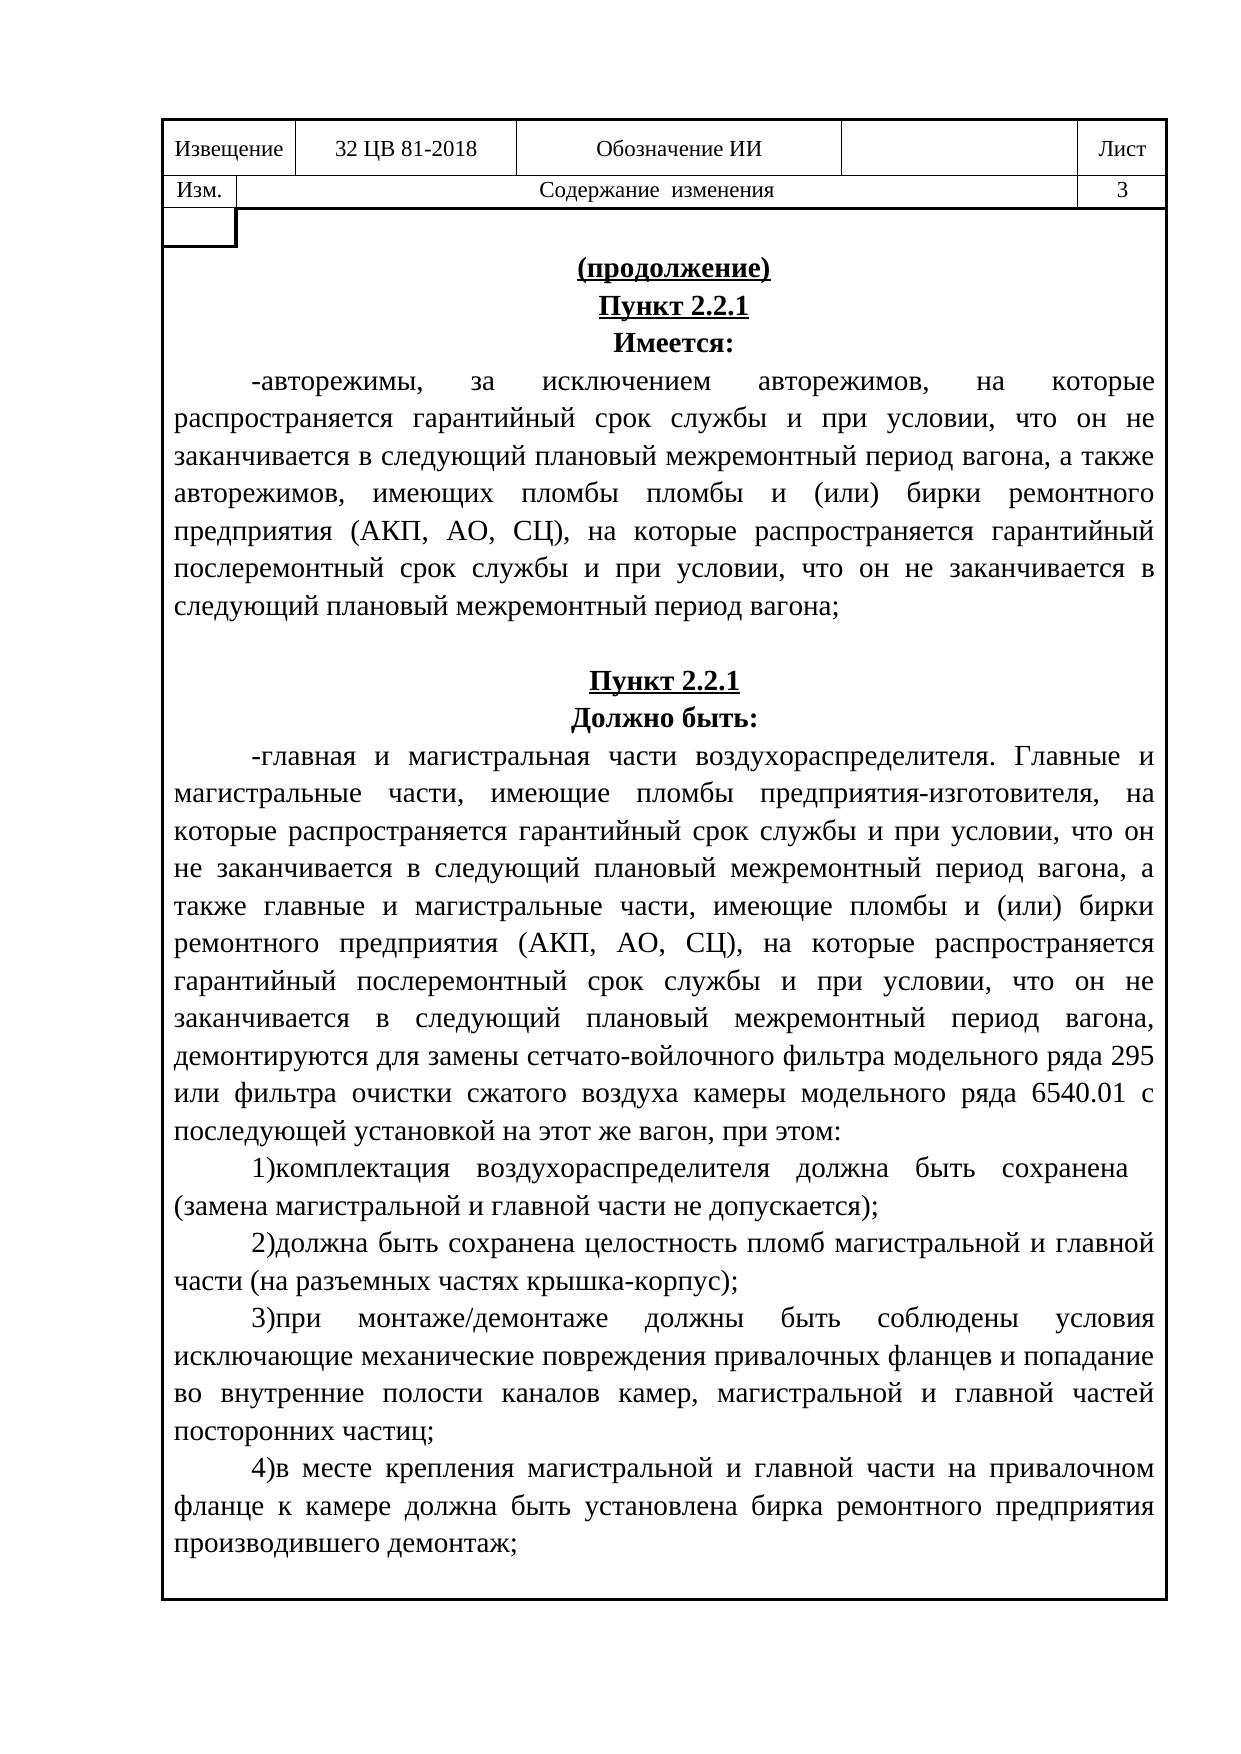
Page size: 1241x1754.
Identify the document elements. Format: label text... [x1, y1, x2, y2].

table_cell (продолжение) Пункт 2.2.1 Имеется: -авторежимы, за исключением авторежимов, на которые распространяется гарантийный срок службы и при условии, что он не заканчивается в следующий плановый межремонтный период вагона, а также авторежимов, имеющих пломбы пломбы и (или) бирки ремонтного предприятия (АКП, АО, СЦ), на которые распространяется гарантийный послеремонтный срок службы и при условии, что он не заканчивается в следующий плановый межремонтный период вагона; Пункт 2.2.1 Должно быть: -главная и магистральная части воздухораспределителя. Главные и магистральные части, имеющие пломбы предприятия-изготовителя, на которые распространяется гарантийный срок службы и при условии, что он не заканчивается в следующий плановый межремонтный период вагона, а также главные и магистральные части, имеющие пломбы и (или) бирки ремонтного предприятия (АКП, АО, СЦ), на которые распространяется гарантийный послеремонтный срок службы и при условии, что он не заканчивается в следующий плановый межремонтный период вагона, демонтируются для замены сетчато-войлочного фильтра модельного ряда 295 или фильтра очистки сжатого воздуха камеры модельного ряда 6540.01 с последующей установкой на этот же вагон, при этом: 1)комплектация воздухораспределителя должна быть сохранена (замена магистральной и главной части не допускается); 2)должна быть сохранена целостность пломб магистральной и главной части (на разъемных частях крышка-корпус); 3)при монтаже/демонтаже должны быть соблюдены условия исключающие механические повреждения привалочных фланцев и попадание во внутренние полости каналов камер, магистральной и главной частей посторонних частиц; 4)в месте крепления магистральной и главной части на привалочном фланце к камере должна быть установлена бирка ремонтного предприятия производившего демонтаж; [164, 245, 1165, 1598]
table_header [842, 121, 1077, 175]
table_cell Изм. [164, 176, 236, 207]
table_header 32 ЦВ 81-2018 [296, 121, 516, 175]
table_header Извещение [164, 121, 295, 175]
table_cell 3 [1078, 176, 1165, 207]
table_cell [238, 210, 1165, 244]
table_header Лист [1078, 121, 1165, 175]
table_cell [164, 208, 234, 244]
table_cell Содержание изменения [237, 176, 1077, 207]
table_header Обозначение ИИ [517, 121, 841, 175]
